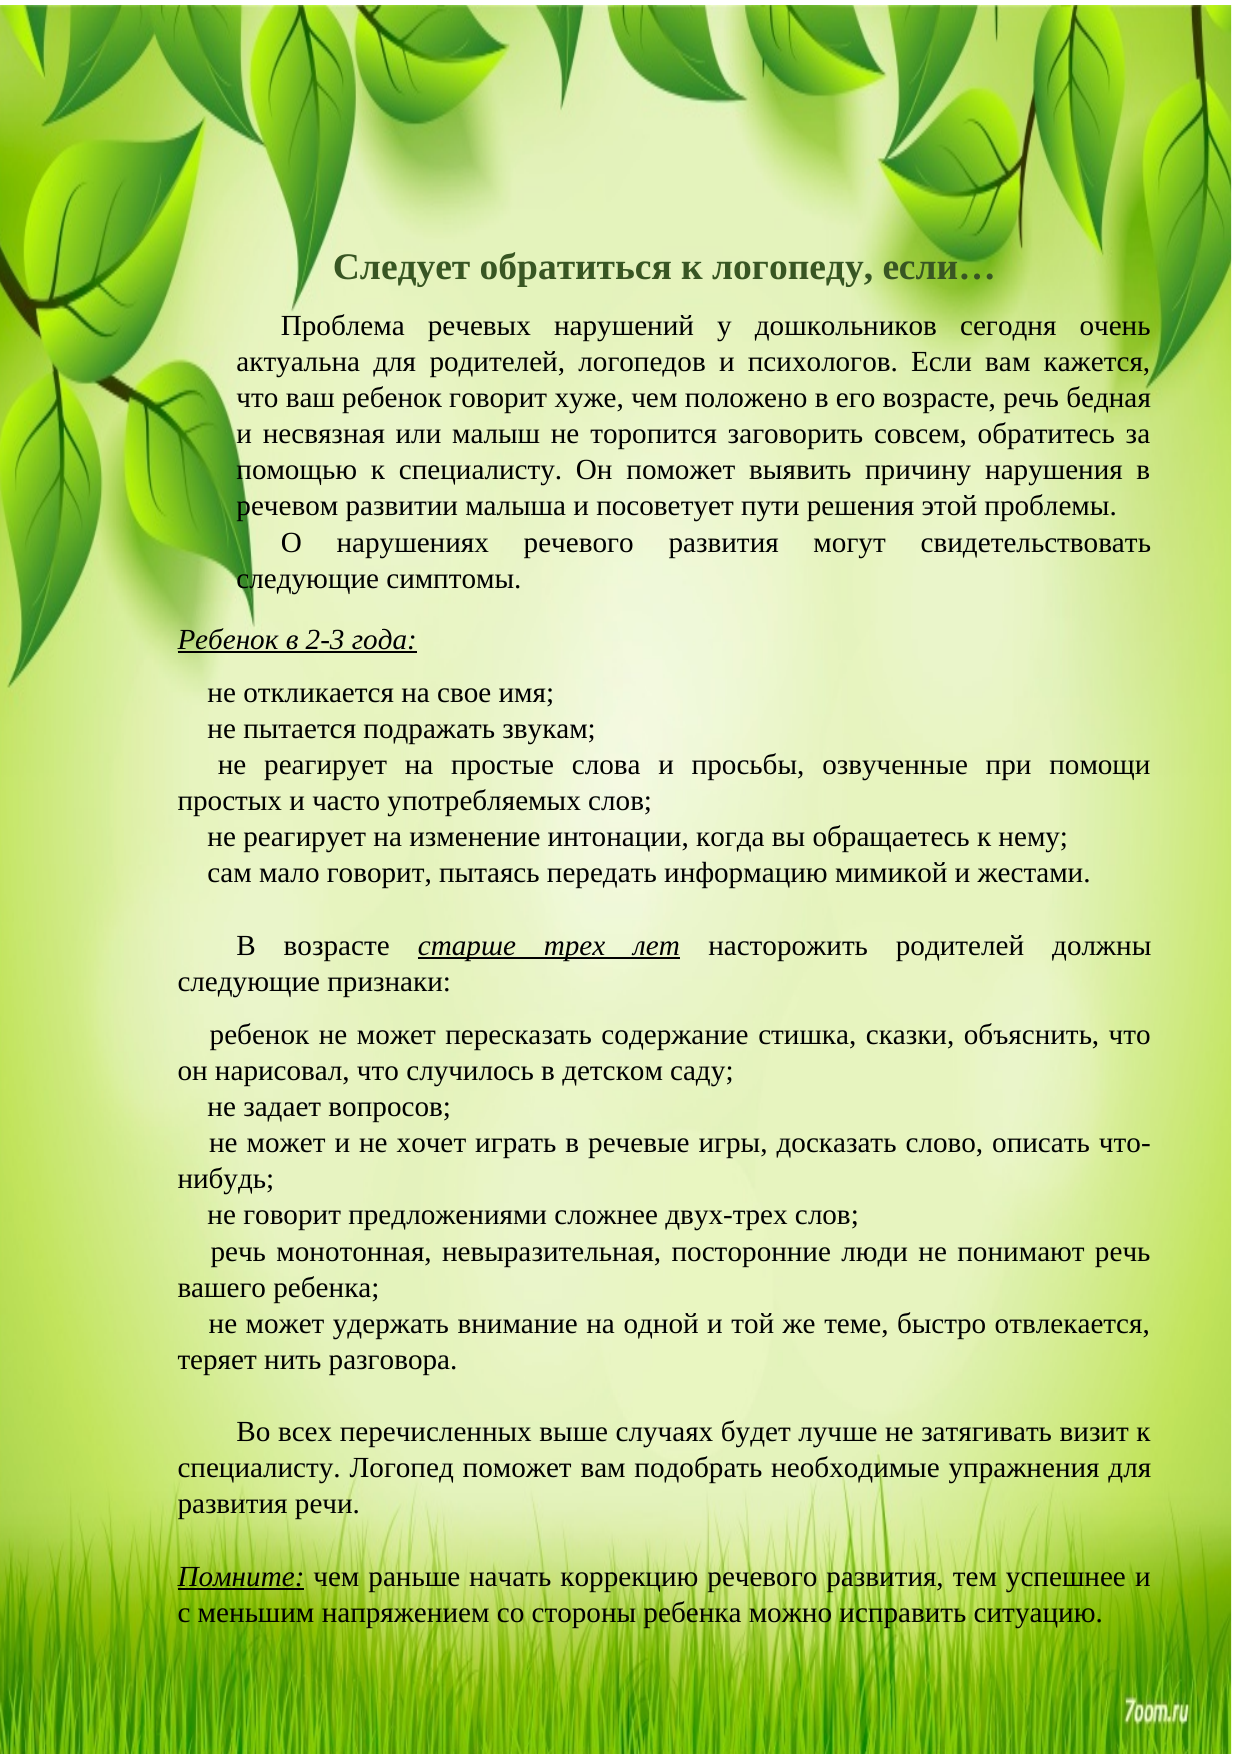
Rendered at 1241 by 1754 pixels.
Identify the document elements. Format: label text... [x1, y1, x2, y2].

text  не реагирует на простые слова и просьбы, озвученные при помощи простых и часто употребляемых слов; [177, 747, 1152, 817]
text  сам мало говорит, пытаясь передать информацию мимикой и жестами. [177, 856, 1152, 889]
text Помните: чем раньше начать коррекцию речевого развития, тем успешнее и с меньшим напряжением со стороны ребенка можно исправить ситуацию. [177, 1559, 1152, 1629]
text  ребенок не может пересказать содержание стишка, сказки, объяснить, что он нарисовал, что случилось в детском саду; [177, 1017, 1152, 1086]
text  не может удержать внимание на одной и той же теме, быстро отвлекается, теряет нить разговора. [177, 1306, 1152, 1376]
text Ребенок в 2-3 года: [177, 622, 1152, 656]
text  речь монотонная, невыразительная, посторонние люди не понимают речь вашего ребенка; [177, 1234, 1152, 1303]
text  не может и не хочет играть в речевые игры, досказать слово, описать что-нибудь; [177, 1125, 1152, 1195]
text  не пытается подражать звукам; [177, 711, 1152, 744]
picture [0, 5, 1232, 1754]
text Во всех перечисленных выше случаях будет лучше не затягивать визит к специалисту. Логопед поможет вам подобрать необходимые упражнения для развития речи. [177, 1414, 1152, 1520]
text О нарушениях речевого развития могут свидетельствовать следующие симптомы. [236, 525, 1152, 594]
text Проблема речевых нарушений у дошкольников сегодня очень актуальна для родителей, логопедов и психологов. Если вам кажется, что ваш ребенок говорит хуже, чем положено в его возрасте, речь бедная и несвязная или малыш не торопится заговорить совсем, обратитесь за помощью к специалисту. Он поможет выявить причину нарушения в речевом развитии малыша и посоветует пути решения этой проблемы. [236, 308, 1152, 522]
text  не говорит предложениями сложнее двух-трех слов; [177, 1197, 1152, 1231]
text Следует обратиться к логопеду, если… [177, 244, 1152, 288]
text  не реагирует на изменение интонации, когда вы обращаетесь к нему; [177, 819, 1152, 853]
text В возрасте старше трех лет насторожить родителей должны следующие признаки: [177, 928, 1152, 997]
text  не откликается на свое имя; [177, 675, 1152, 708]
text  не задает вопросов; [177, 1089, 1152, 1123]
